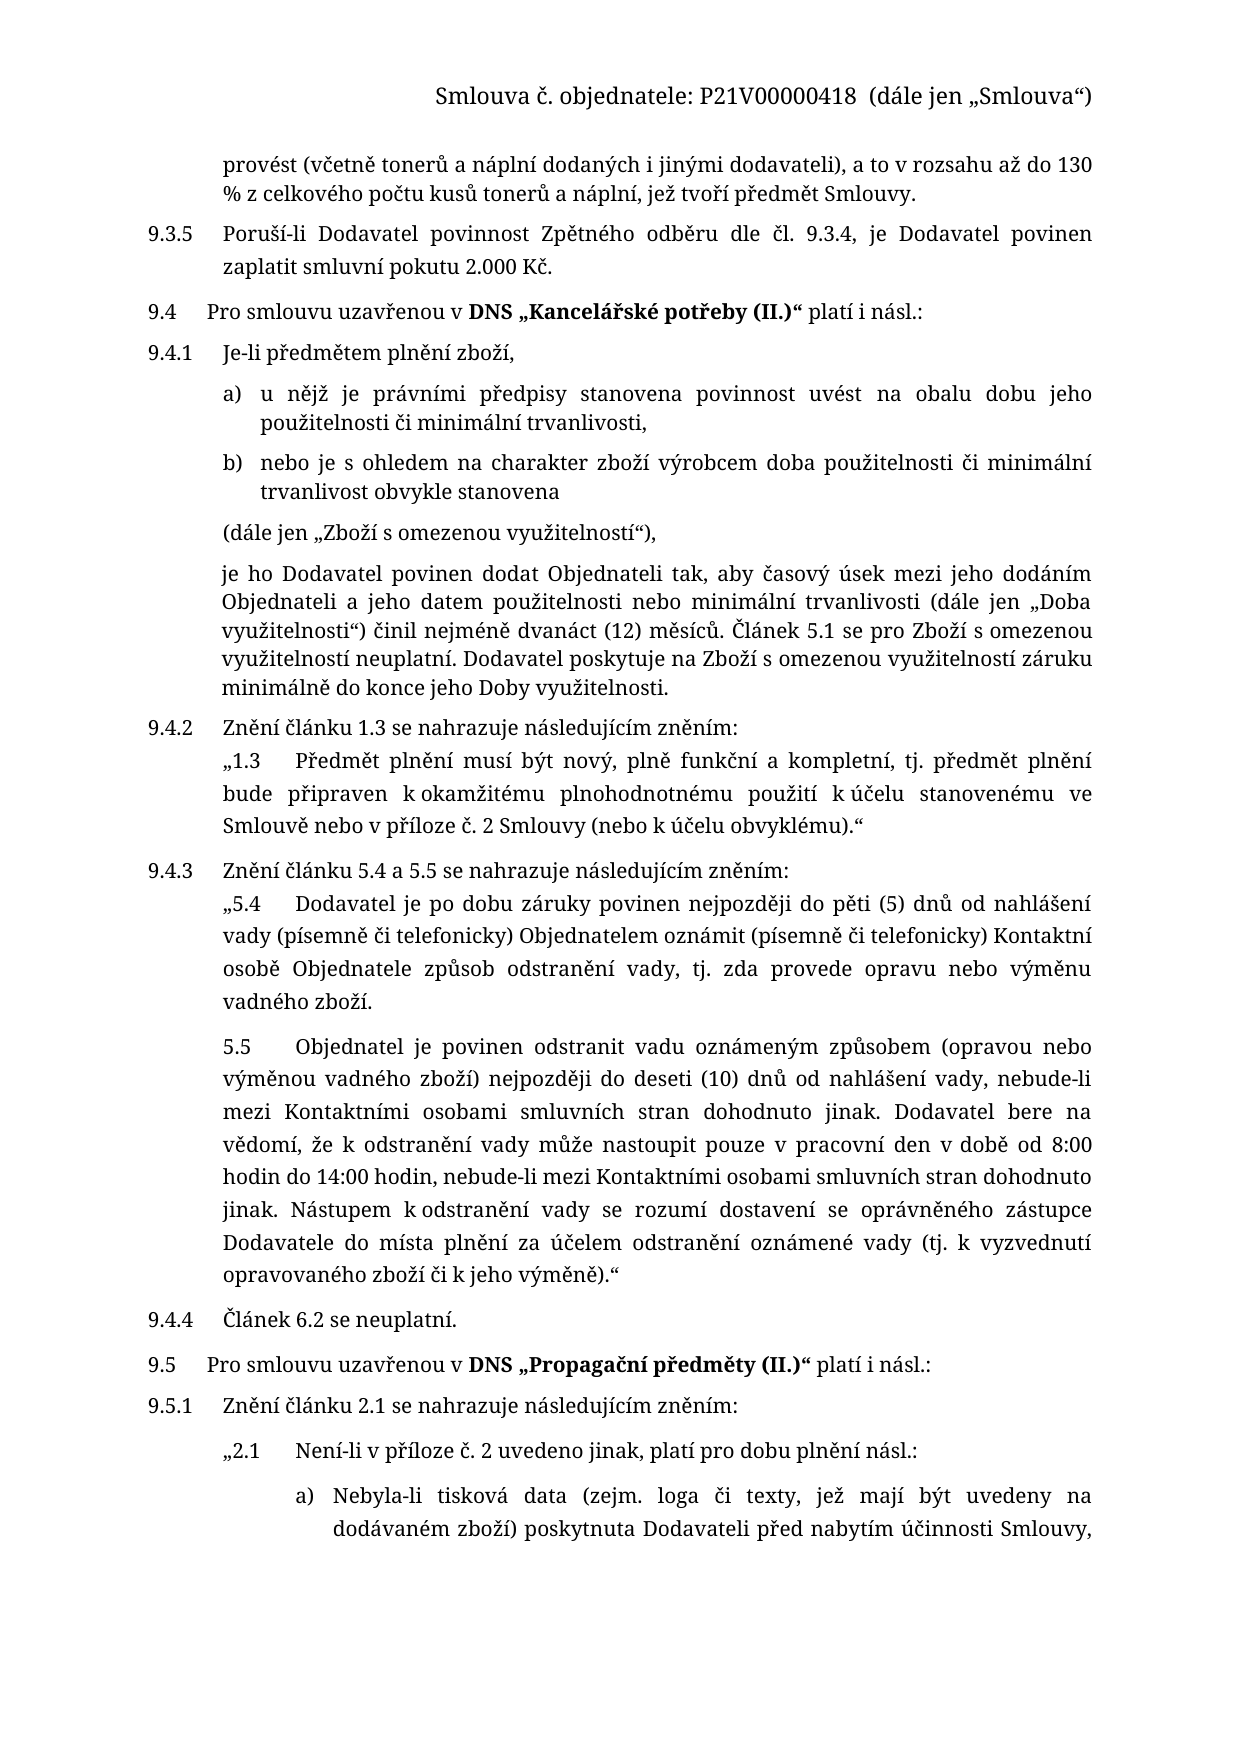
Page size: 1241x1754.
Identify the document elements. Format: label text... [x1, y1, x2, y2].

list Pro smlouvu uzavřenou v DNS „Propagační předměty (II.)“ platí i násl.: [148, 1350, 1093, 1379]
text (dále jen „Zboží s omezenou využitelností“), [223, 518, 1093, 546]
list Znění článku 5.4 a 5.5 se nahrazuje následujícím zněním: [148, 856, 1093, 885]
list Pro smlouvu uzavřenou v DNS „Kancelářské potřeby (II.)“ platí i násl.: [148, 297, 1093, 326]
list „5.4 Dodavatel je po dobu záruky povinen nejpozději do pěti (5) dnů od nahlášení vady (písemně či telefonicky) Objednatelem oznámit (písemně či telefonicky) Kontaktní osobě Objednatele způsob odstranění vady, tj. zda provede opravu nebo výměnu vadného zboží. [223, 889, 1093, 1015]
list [148, 150, 1093, 207]
text je ho Dodavatel povinen dodat Objednateli tak, aby časový úsek mezi jeho dodáním Objednateli a jeho datem použitelnosti nebo minimální trvanlivosti (dále jen „Doba využitelnosti“) činil nejméně dvanáct (12) měsíců. Článek 5.1 se pro Zboží s omezenou využitelností neuplatní. Dodavatel poskytuje na Zboží s omezenou využitelností záruku minimálně do konce jeho Doby využitelnosti. [221, 559, 1093, 701]
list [295, 1482, 1093, 1543]
list Znění článku 2.1 se nahrazuje následujícím zněním: [148, 1391, 1093, 1420]
list Článek 6.2 se neuplatní. [148, 1305, 1093, 1334]
list 5.5 Objednatel je povinen odstranit vadu oznámeným způsobem (opravou nebo výměnou vadného zboží) nejpozději do deseti (10) dnů od nahlášení vady, nebude-li mezi Kontaktními osobami smluvních stran dohodnuto jinak. Dodavatel bere na vědomí, že k odstranění vady může nastoupit pouze v pracovní den v době od 8:00 hodin do 14:00 hodin, nebude-li mezi Kontaktními osobami smluvních stran dohodnuto jinak. Nástupem k odstranění vady se rozumí dostavení se oprávněného zástupce Dodavatele do místa plnění za účelem odstranění oznámené vady (tj. k vyzvednutí opravovaného zboží či k jeho výměně).“ [223, 1032, 1093, 1289]
list nebo je s ohledem na charakter zboží výrobcem doba použitelnosti či minimální trvanlivost obvykle stanovena [223, 448, 1093, 505]
list Je-li předmětem plnění zboží, [148, 338, 1093, 367]
list Znění článku 1.3 se nahrazuje následujícím zněním: [148, 713, 1093, 742]
list „1.3 Předmět plnění musí být nový, plně funkční a kompletní, tj. předmět plnění bude připraven k okamžitému plnohodnotnému použití k účelu stanovenému ve Smlouvě nebo v příloze č. 2 Smlouvy (nebo k účelu obvyklému).“ [223, 746, 1093, 840]
list u nějž je právními předpisy stanovena povinnost uvést na obalu dobu jeho použitelnosti či minimální trvanlivosti, [223, 379, 1093, 436]
list Poruší-li Dodavatel povinnost Zpětného odběru dle čl. 9.3.4, je Dodavatel povinen zaplatit smluvní pokutu 2.000 Kč. [148, 219, 1093, 281]
list „2.1 Není-li v příloze č. 2 uvedeno jinak, platí pro dobu plnění násl.: [223, 1436, 1093, 1465]
